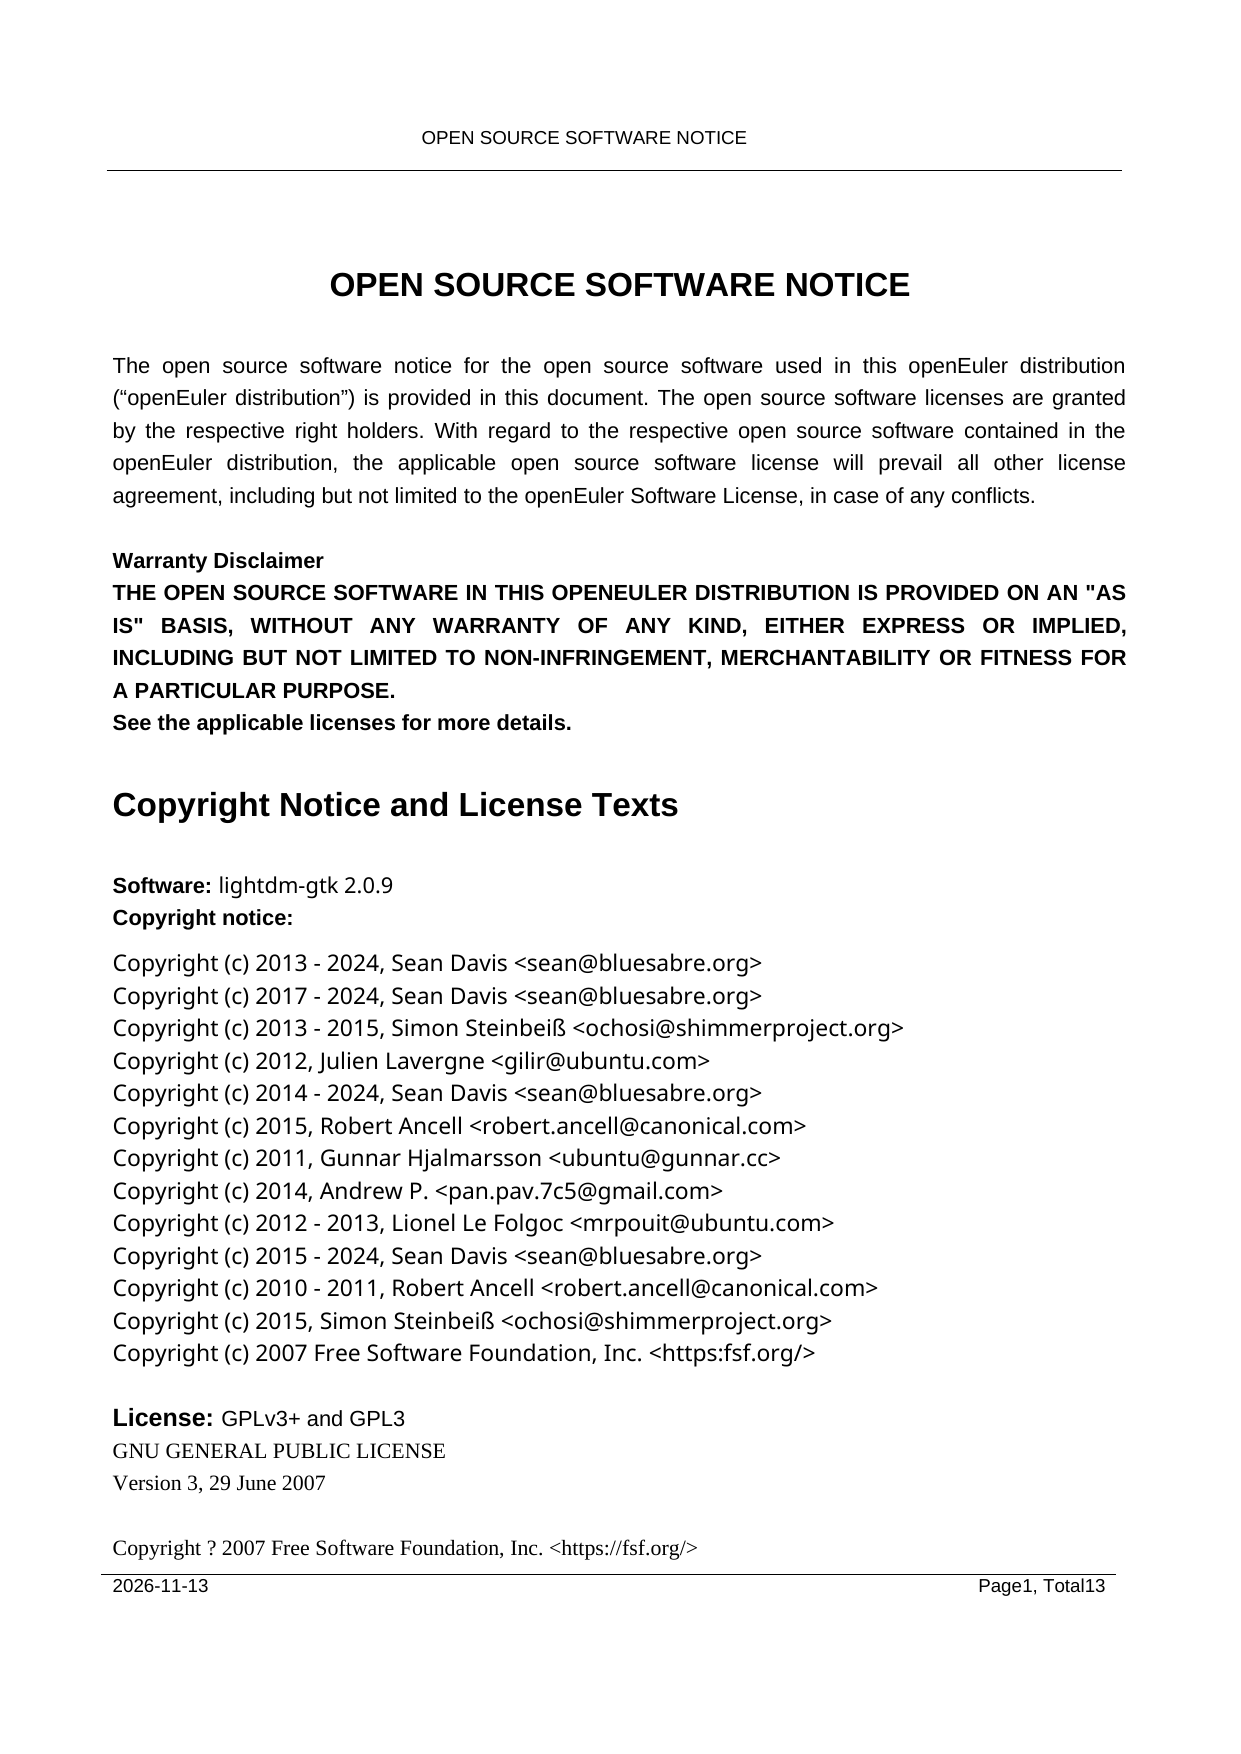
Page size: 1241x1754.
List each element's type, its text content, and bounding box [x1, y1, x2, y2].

title Software: lightdm-gtk 2.0.9 [112, 869, 1128, 901]
text License: GPLv3+ and GPL3 [112, 1402, 1128, 1434]
text THE OPEN SOURCE SOFTWARE IN THIS OPENEULER DISTRIBUTION IS PROVIDED ON AN "AS IS" BASIS, WITHOUT ANY WARRANTY OF ANY KIND, EITHER EXPRESS OR IMPLIED, INCLUDING BUT NOT LIMITED TO NON-INFRINGEMENT, MERCHANTABILITY OR FITNESS FOR A PARTICULAR PURPOSE. See the applicable licenses for more details. [112, 576, 1128, 739]
text Copyright (c) 2013 - 2024, Sean Davis <sean@bluesabre.org> Copyright (c) 2017 - 2024, Sean Davis <sean@bluesabre.org> Copyright (c) 2013 - 2015, Simon Steinbeiß <ochosi@shimmerproject.org> Copyright (c) 2012, Julien Lavergne <gilir@ubuntu.com> Copyright (c) 2014 - 2024, Sean Davis <sean@bluesabre.org> Copyright (c) 2015, Robert Ancell <robert.ancell@canonical.com> Copyright (c) 2011, Gunnar Hjalmarsson <ubuntu@gunnar.cc> Copyright (c) 2014, Andrew P. <pan.pav.7c5@gmail.com> Copyright (c) 2012 - 2013, Lionel Le Folgoc <mrpouit@ubuntu.com> Copyright (c) 2015 - 2024, Sean Davis <sean@bluesabre.org> Copyright (c) 2010 - 2011, Robert Ancell <robert.ancell@canonical.com> Copyright (c) 2015, Simon Steinbeiß <ochosi@shimmerproject.org> Copyright (c) 2007 Free Software Foundation, Inc. <https:fsf.org/> [112, 947, 1128, 1402]
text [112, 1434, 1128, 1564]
text Copyright Notice and License Texts [112, 771, 1128, 836]
text OPEN SOURCE SOFTWARE NOTICE [112, 251, 1128, 316]
text The open source software notice for the open source software used in this openEuler distribution (“openEuler distribution”) is provided in this document. The open source software licenses are granted by the respective right holders. With regard to the respective open source software contained in the openEuler distribution, the applicable open source software license will prevail all other license agreement, including but not limited to the openEuler Software License, in case of any conflicts. [112, 349, 1128, 511]
text Copyright notice: [112, 901, 1128, 934]
text Warranty Disclaimer [112, 544, 1128, 576]
